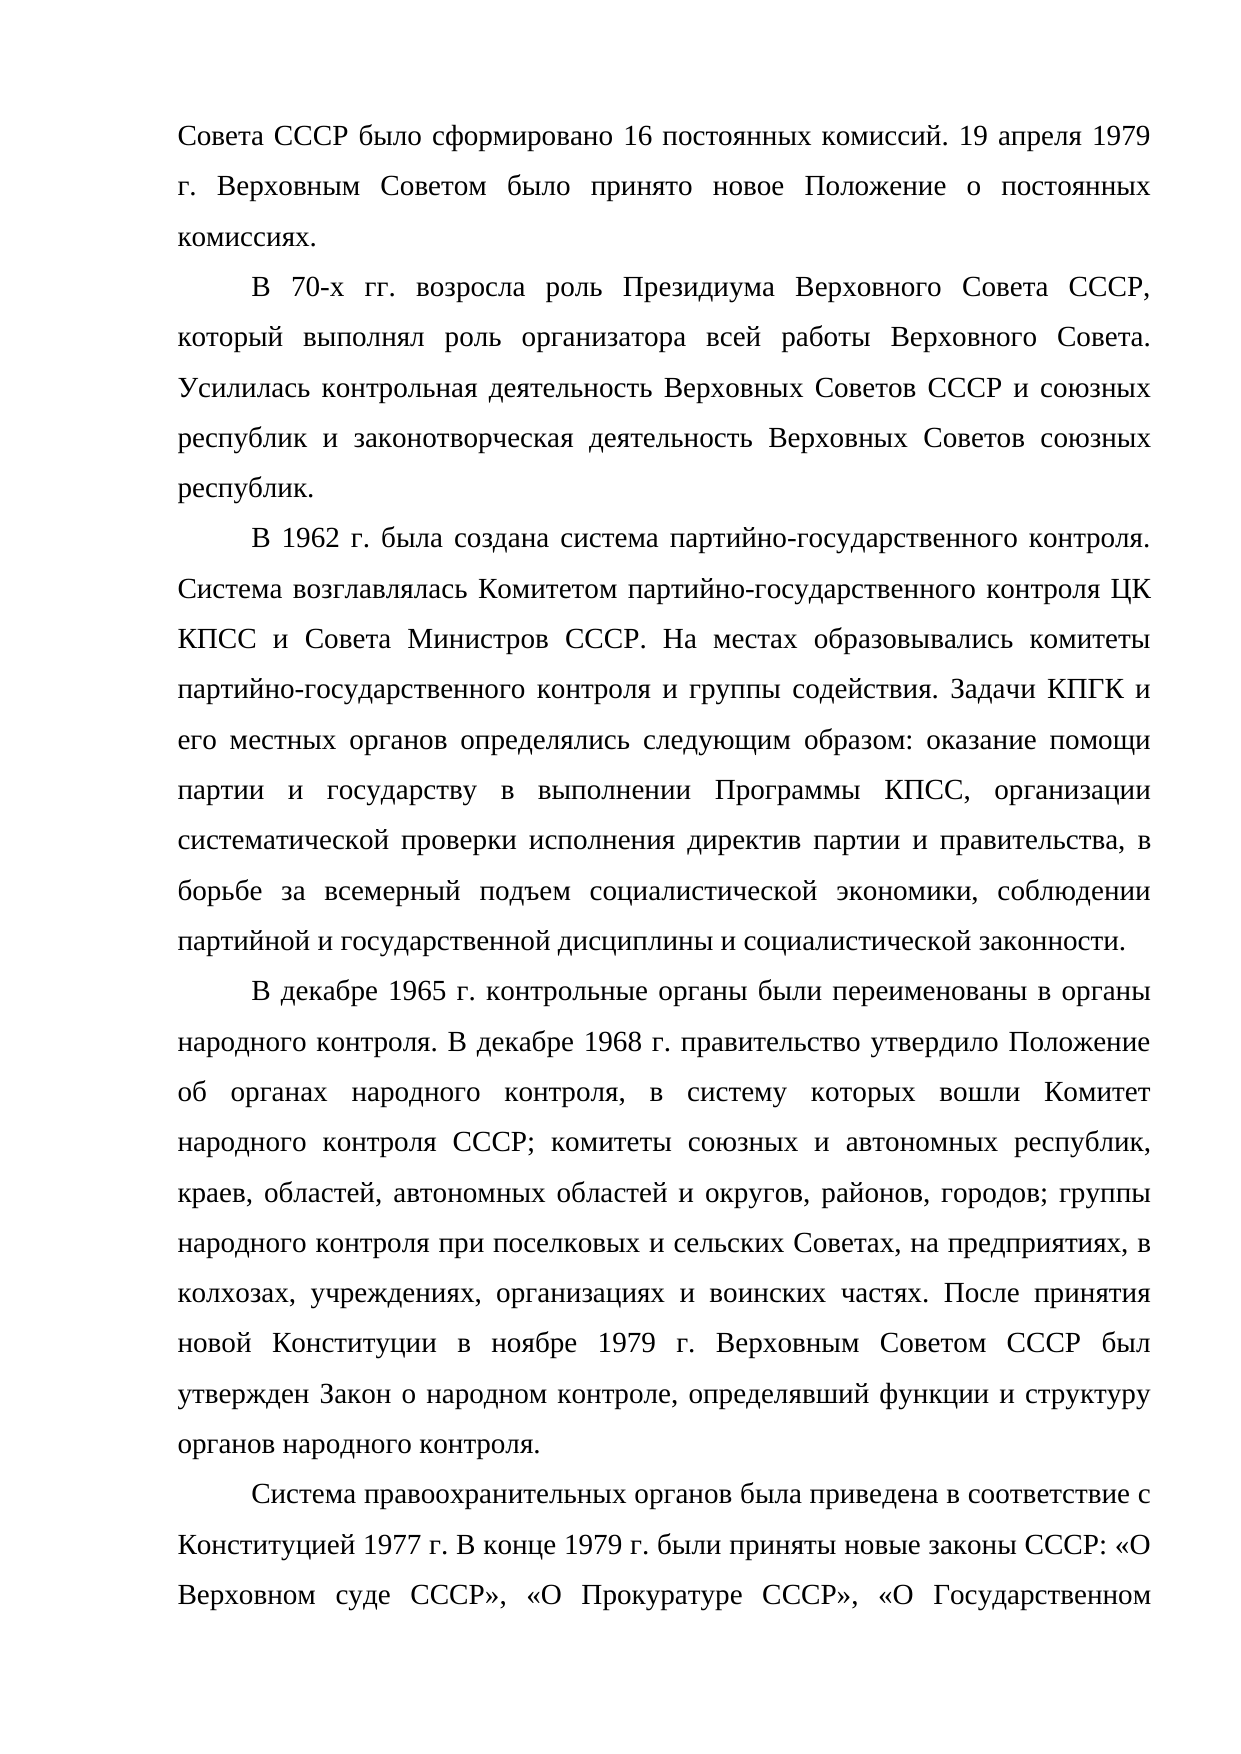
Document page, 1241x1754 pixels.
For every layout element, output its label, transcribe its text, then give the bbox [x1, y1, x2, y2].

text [177, 1477, 1152, 1611]
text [177, 118, 1152, 252]
text В декабре 1965 г. контрольные органы были переименованы в органы народного контроля. В декабре 1968 г. правительство утвердило Положение об органах народного контроля, в систему которых вошли Комитет народного контроля СССР; комитеты союзных и автономных республик, краев, областей, автономных областей и округов, районов, городов; группы народного контроля при поселковых и сельских Советах, на предприятиях, в колхозах, учреждениях, организациях и воинских частях. После принятия новой Конституции в ноябре 1979 г. Верховным Советом СССР был утвержден Закон о народном контроле, определявший функции и структуру органов народного контроля. [177, 973, 1152, 1460]
text В 70-х гг. возросла роль Президиума Верховного Совета СССР, который выполнял роль организатора всей работы Верховного Совета. Усилилась контрольная деятельность Верховных Советов СССР и союзных республик и законотворческая деятельность Верховных Советов союзных республик. [177, 269, 1152, 504]
text В 1962 г. была создана система партийно-государственного контроля. Система возглавлялась Комитетом партийно-государственного контроля ЦК КПСС и Совета Министров СССР. На местах образовывались комитеты партийно-государственного контроля и группы содействия. Задачи КПГК и его местных органов определялись следующим образом: оказание помощи партии и государству в выполнении Программы КПСС, организации систематической проверки исполнения директив партии и правительства, в борьбе за всемерный подъем социалистической экономики, соблюдении партийной и государственной дисциплины и социалистической законности. [177, 521, 1152, 957]
